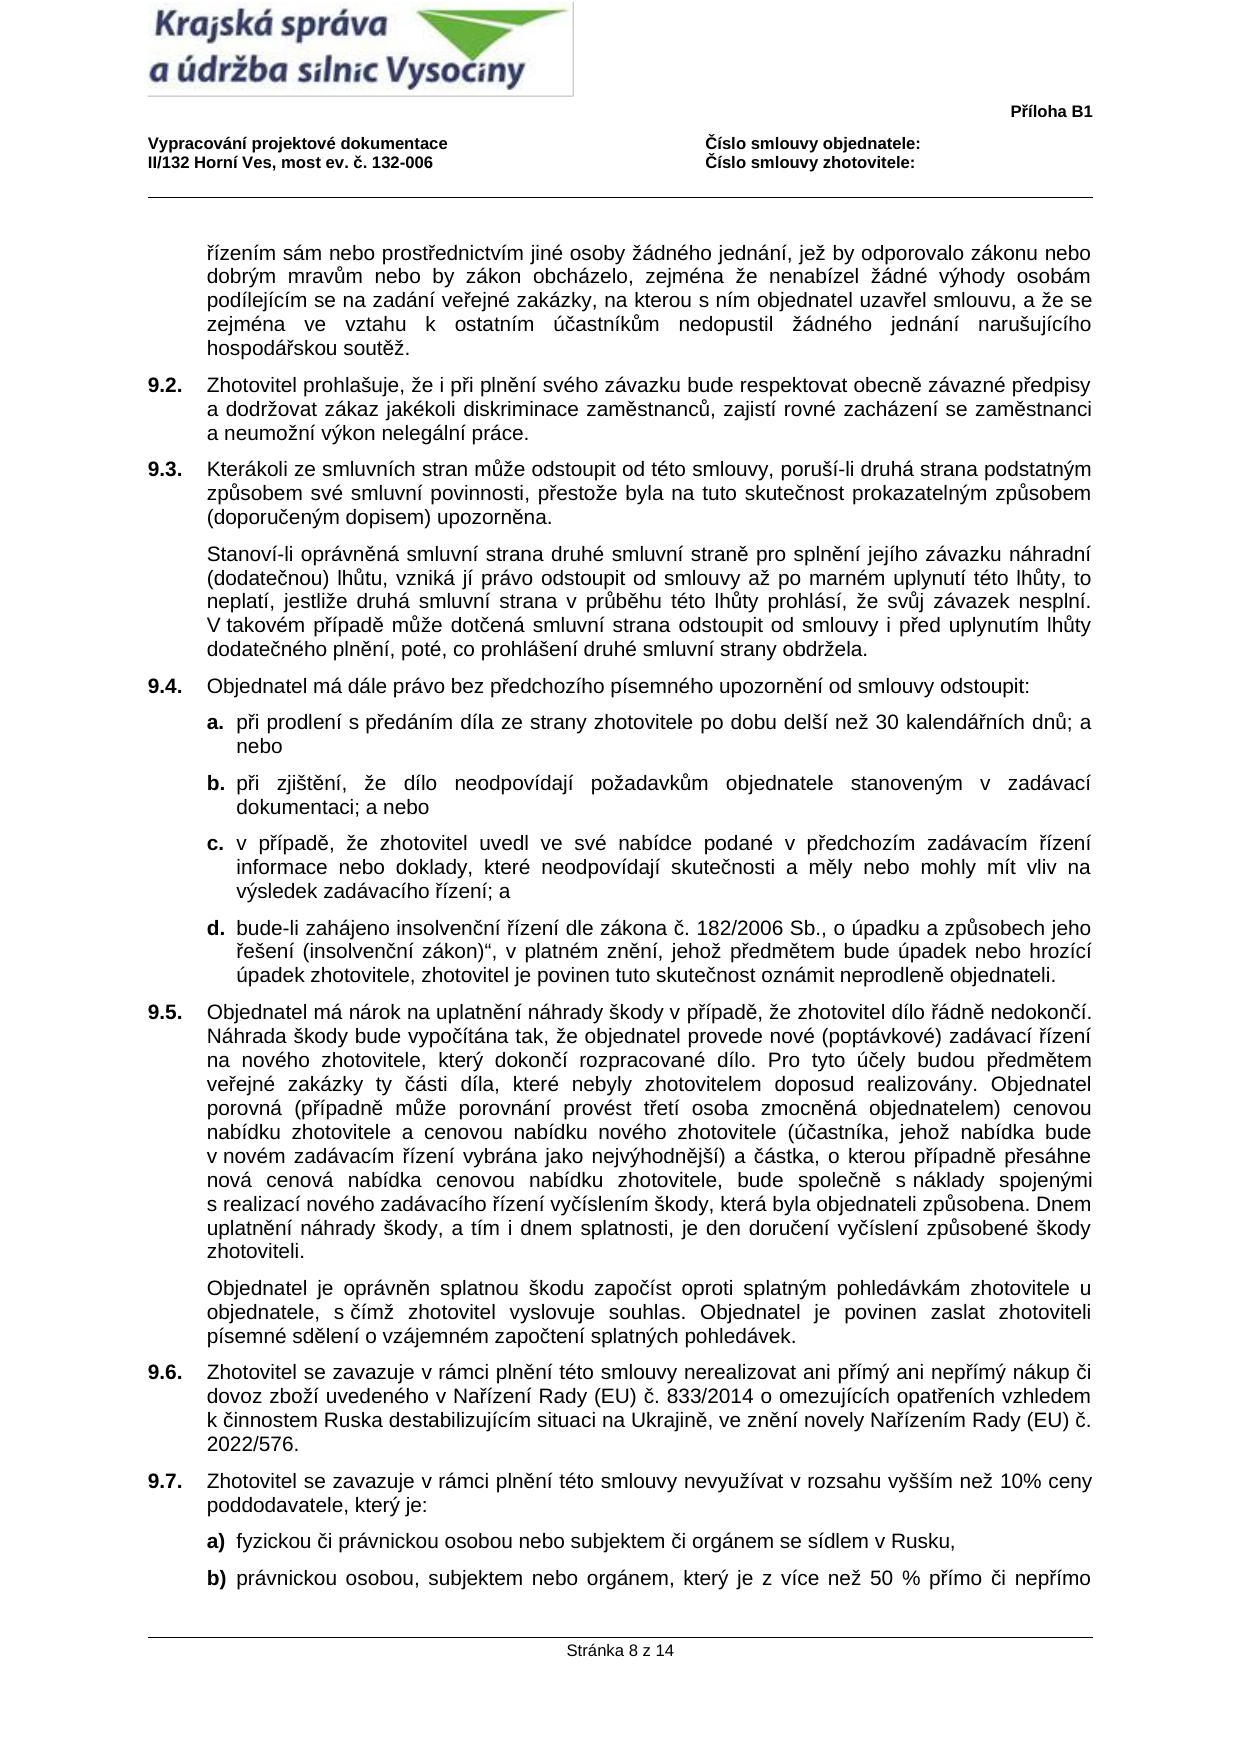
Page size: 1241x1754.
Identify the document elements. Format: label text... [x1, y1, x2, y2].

picture [147, 2, 574, 98]
list v případě, že zhotovitel uvedl ve své nabídce podané v předchozím zadávacím řízení informace nebo doklady, které neodpovídají skutečnosti a měly nebo mohly mít vliv na výsledek zadávacího řízení; a [207, 831, 1093, 903]
list při zjištění, že dílo neodpovídají požadavkům objednatele stanoveným v zadávací dokumentaci; a nebo [207, 771, 1093, 818]
text Stanoví-li oprávněná smluvní strana druhé smluvní straně pro splnění jejího závazku náhradní (dodatečnou) lhůtu, vzniká jí právo odstoupit od smlouvy až po marném uplynutí této lhůty, to neplatí, jestliže druhá smluvní strana v průběhu této lhůty prohlásí, že svůj závazek nesplní. V takovém případě může dotčená smluvní strana odstoupit od smlouvy i před uplynutím lhůty dodatečného plnění, poté, co prohlášení druhé smluvní strany obdržela. [207, 541, 1093, 661]
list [207, 1565, 1093, 1589]
list Zhotovitel prohlašuje, že i při plnění svého závazku bude respektovat obecně závazné předpisy a dodržovat zákaz jakékoli diskriminace zaměstnanců, zajistí rovné zacházení se zaměstnanci a neumožní výkon nelegální práce. [148, 373, 1093, 444]
list Zhotovitel se zavazuje v rámci plnění této smlouvy nevyužívat v rozsahu vyšším než 10% ceny poddodavatele, který je: [148, 1468, 1093, 1516]
list Objednatel má nárok na uplatnění náhrady škody v případě, že zhotovitel dílo řádně nedokončí. Náhrada škody bude vypočítána tak, že objednatel provede nové (poptávkové) zadávací řízení na nového zhotovitele, který dokončí rozpracované dílo. Pro tyto účely budou předmětem veřejné zakázky ty části díla, které nebyly zhotovitelem doposud realizovány. Objednatel porovná (případně může porovnání provést třetí osoba zmocněná objednatelem) cenovou nabídku zhotovitele a cenovou nabídku nového zhotovitele (účastníka, jehož nabídka bude v novém zadávacím řízení vybrána jako nejvýhodnější) a částka, o kterou případně přesáhne nová cenová nabídka cenovou nabídku zhotovitele, bude společně s náklady spojenými s realizací nového zadávacího řízení vyčíslením škody, která byla objednateli způsobena. Dnem uplatnění náhrady škody, a tím i dnem splatnosti, je den doručení vyčíslení způsobené škody zhotoviteli. [148, 1000, 1093, 1263]
text Objednatel je oprávněn splatnou škodu započíst oproti splatným pohledávkám zhotovitele u objednatele, s čímž zhotovitel vyslovuje souhlas. Objednatel je povinen zaslat zhotoviteli písemné sdělení o vzájemném započtení splatných pohledávek. [207, 1276, 1093, 1348]
list Kterákoli ze smluvních stran může odstoupit od této smlouvy, poruší-li druhá strana podstatným způsobem své smluvní povinnosti, přestože byla na tuto skutečnost prokazatelným způsobem (doporučeným dopisem) upozorněna. [148, 457, 1093, 529]
list při prodlení s předáním díla ze strany zhotovitele po dobu delší než 30 kalendářních dnů; a nebo [207, 710, 1093, 758]
list Objednatel má dále právo bez předchozího písemného upozornění od smlouvy odstoupit: [148, 674, 1093, 698]
list bude-li zahájeno insolvenční řízení dle zákona č. 182/2006 Sb., o úpadku a způsobech jeho řešení (insolvenční zákon)“, v platném znění, jehož předmětem bude úpadek nebo hrozící úpadek zhotovitele, zhotovitel je povinen tuto skutečnost oznámit neprodleně objednateli. [207, 915, 1093, 987]
list Zhotovitel se zavazuje v rámci plnění této smlouvy nerealizovat ani přímý ani nepřímý nákup či dovoz zboží uvedeného v Nařízení Rady (EU) č. 833/2014 o omezujících opatřeních vzhledem k činnostem Ruska destabilizujícím situaci na Ukrajině, ve znění novely Nařízením Rady (EU) č. 2022/576. [148, 1360, 1093, 1456]
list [148, 240, 1093, 360]
list fyzickou či právnickou osobou nebo subjektem či orgánem se sídlem v Rusku, [207, 1529, 1093, 1553]
